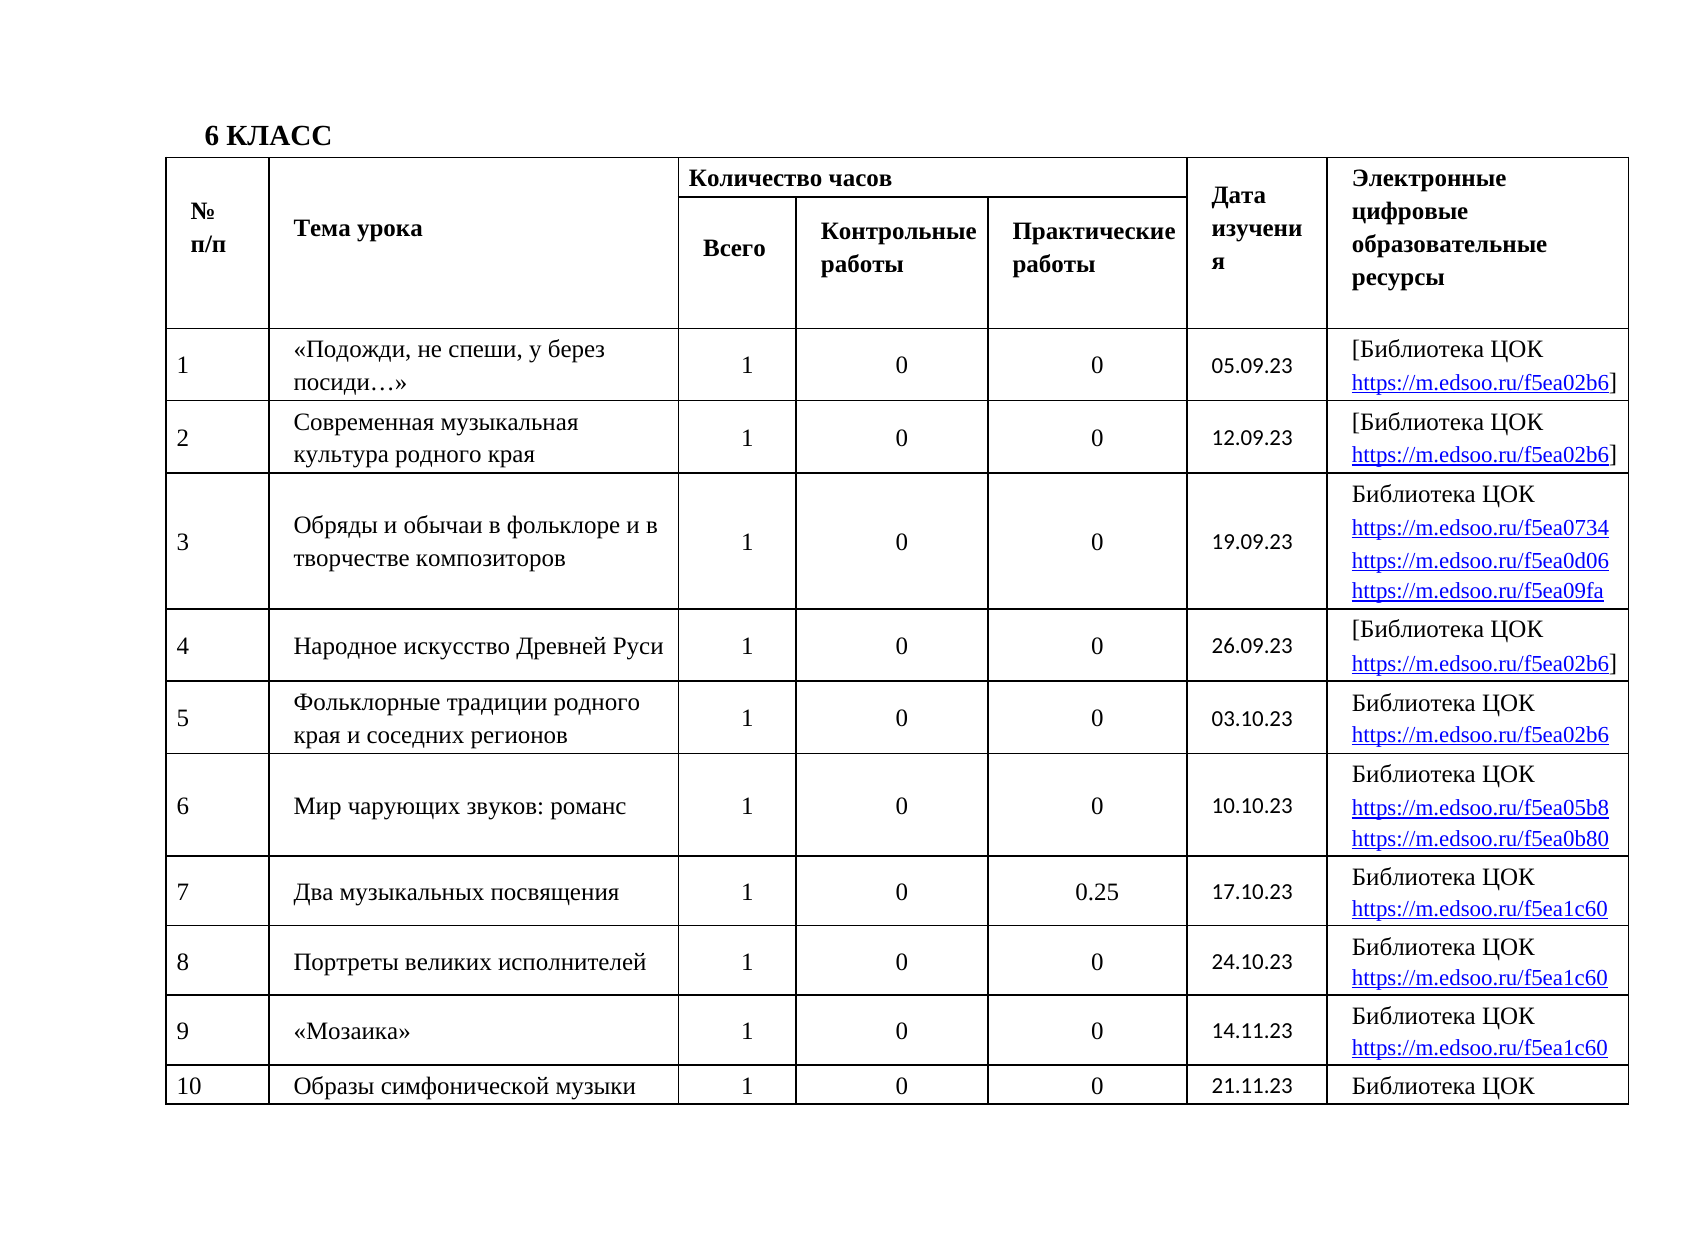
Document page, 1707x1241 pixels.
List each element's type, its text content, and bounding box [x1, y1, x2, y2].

table_cell 1 [679, 857, 795, 925]
table_header Количество часов [679, 158, 1186, 196]
table_cell 0 [797, 926, 987, 994]
table_cell Современная музыкальная культура родного края [270, 401, 678, 472]
table_cell 0 [989, 401, 1186, 472]
table_cell 3 [167, 474, 268, 608]
table_cell 8 [167, 926, 268, 994]
table_cell Портреты великих исполнителей [270, 926, 678, 994]
table_cell 5 [167, 682, 268, 753]
table_cell 0 [797, 682, 987, 753]
table_cell 7 [167, 857, 268, 925]
table_cell 0 [989, 329, 1186, 400]
table_cell Библиотека ЦОК https://m.edsoo.ru/f5ea1c60 [1328, 857, 1628, 925]
table_cell «Подожди, не спеши, у берез посиди…» [270, 329, 678, 400]
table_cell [270, 1066, 678, 1103]
table_cell 1 [679, 996, 795, 1064]
table_cell [Библиотека ЦОК https://m.edsoo.ru/f5ea02b6] [1328, 401, 1628, 472]
text 6 КЛАСС [190, 118, 1618, 152]
table_cell 14.11.23 [1188, 996, 1326, 1064]
table_cell 0 [797, 857, 987, 925]
table_header № п/п [167, 158, 268, 327]
table_header Дата изучения [1188, 158, 1326, 327]
table_cell Два музыкальных посвящения [270, 857, 678, 925]
table_cell Всего [679, 198, 795, 327]
table_header Электронные цифровые образовательные ресурсы [1328, 158, 1628, 327]
table_cell 0 [797, 1066, 987, 1103]
table_cell 1 [679, 610, 795, 680]
table_cell Обряды и обычаи в фольклоре и в творчестве композиторов [270, 474, 678, 608]
table_cell Мир чарующих звуков: романс [270, 754, 678, 855]
table_cell 0 [989, 996, 1186, 1064]
table_cell Библиотека ЦОК https://m.edsoo.ru/f5ea0734 https://m.edsoo.ru/f5ea0d06 https://m.edsoo.ru/f5ea09fa [1328, 474, 1628, 608]
table_cell 0 [797, 996, 987, 1064]
table_cell Народное искусство Древней Руси [270, 610, 678, 680]
table_cell 1 [679, 682, 795, 753]
table_cell 1 [679, 401, 795, 472]
table_cell 4 [167, 610, 268, 680]
table_cell Практические работы [989, 198, 1186, 327]
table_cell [1328, 926, 1628, 994]
table_cell 0 [797, 754, 987, 855]
table_cell 0 [797, 401, 987, 472]
table_cell 05.09.23 [1188, 329, 1326, 400]
table_cell 1 [679, 1066, 795, 1103]
table_cell [Библиотека ЦОК https://m.edsoo.ru/f5ea02b6] [1328, 329, 1628, 400]
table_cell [1328, 1066, 1628, 1103]
table_cell 0 [989, 610, 1186, 680]
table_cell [1328, 996, 1628, 1064]
table_cell 0 [989, 926, 1186, 994]
table_cell 1 [679, 754, 795, 855]
table_cell [Библиотека ЦОК https://m.edsoo.ru/f5ea02b6] [1328, 610, 1628, 680]
table_cell 0.25 [989, 857, 1186, 925]
table_cell «Мозаика» [270, 996, 678, 1064]
table_cell Библиотека ЦОК https://m.edsoo.ru/f5ea05b8 https://m.edsoo.ru/f5ea0b80 [1328, 754, 1628, 855]
table_cell 03.10.23 [1188, 682, 1326, 753]
table_cell 9 [167, 996, 268, 1064]
table_cell 10 [167, 1066, 268, 1103]
table_cell 21.11.23 [1188, 1066, 1326, 1103]
table_cell 2 [167, 401, 268, 472]
table_cell Библиотека ЦОК https://m.edsoo.ru/f5ea02b6 [1328, 682, 1628, 753]
table_header Тема урока [270, 158, 678, 327]
table_cell 12.09.23 [1188, 401, 1326, 472]
table_cell 0 [797, 610, 987, 680]
table_cell 1 [679, 926, 795, 994]
table_cell 0 [989, 1066, 1186, 1103]
table_cell 6 [167, 754, 268, 855]
table_cell 26.09.23 [1188, 610, 1326, 680]
table_cell 24.10.23 [1188, 926, 1326, 994]
table_cell 19.09.23 [1188, 474, 1326, 608]
table_cell 10.10.23 [1188, 754, 1326, 855]
table_cell 1 [167, 329, 268, 400]
table_cell 0 [989, 682, 1186, 753]
table_cell 1 [679, 474, 795, 608]
table_cell 17.10.23 [1188, 857, 1326, 925]
table_cell 0 [989, 754, 1186, 855]
table_cell 0 [797, 329, 987, 400]
table_cell Контрольные работы [797, 198, 987, 327]
table_cell 0 [797, 474, 987, 608]
table_cell Фольклорные традиции родного края и соседних регионов [270, 682, 678, 753]
table_cell 1 [679, 329, 795, 400]
table_cell 0 [989, 474, 1186, 608]
